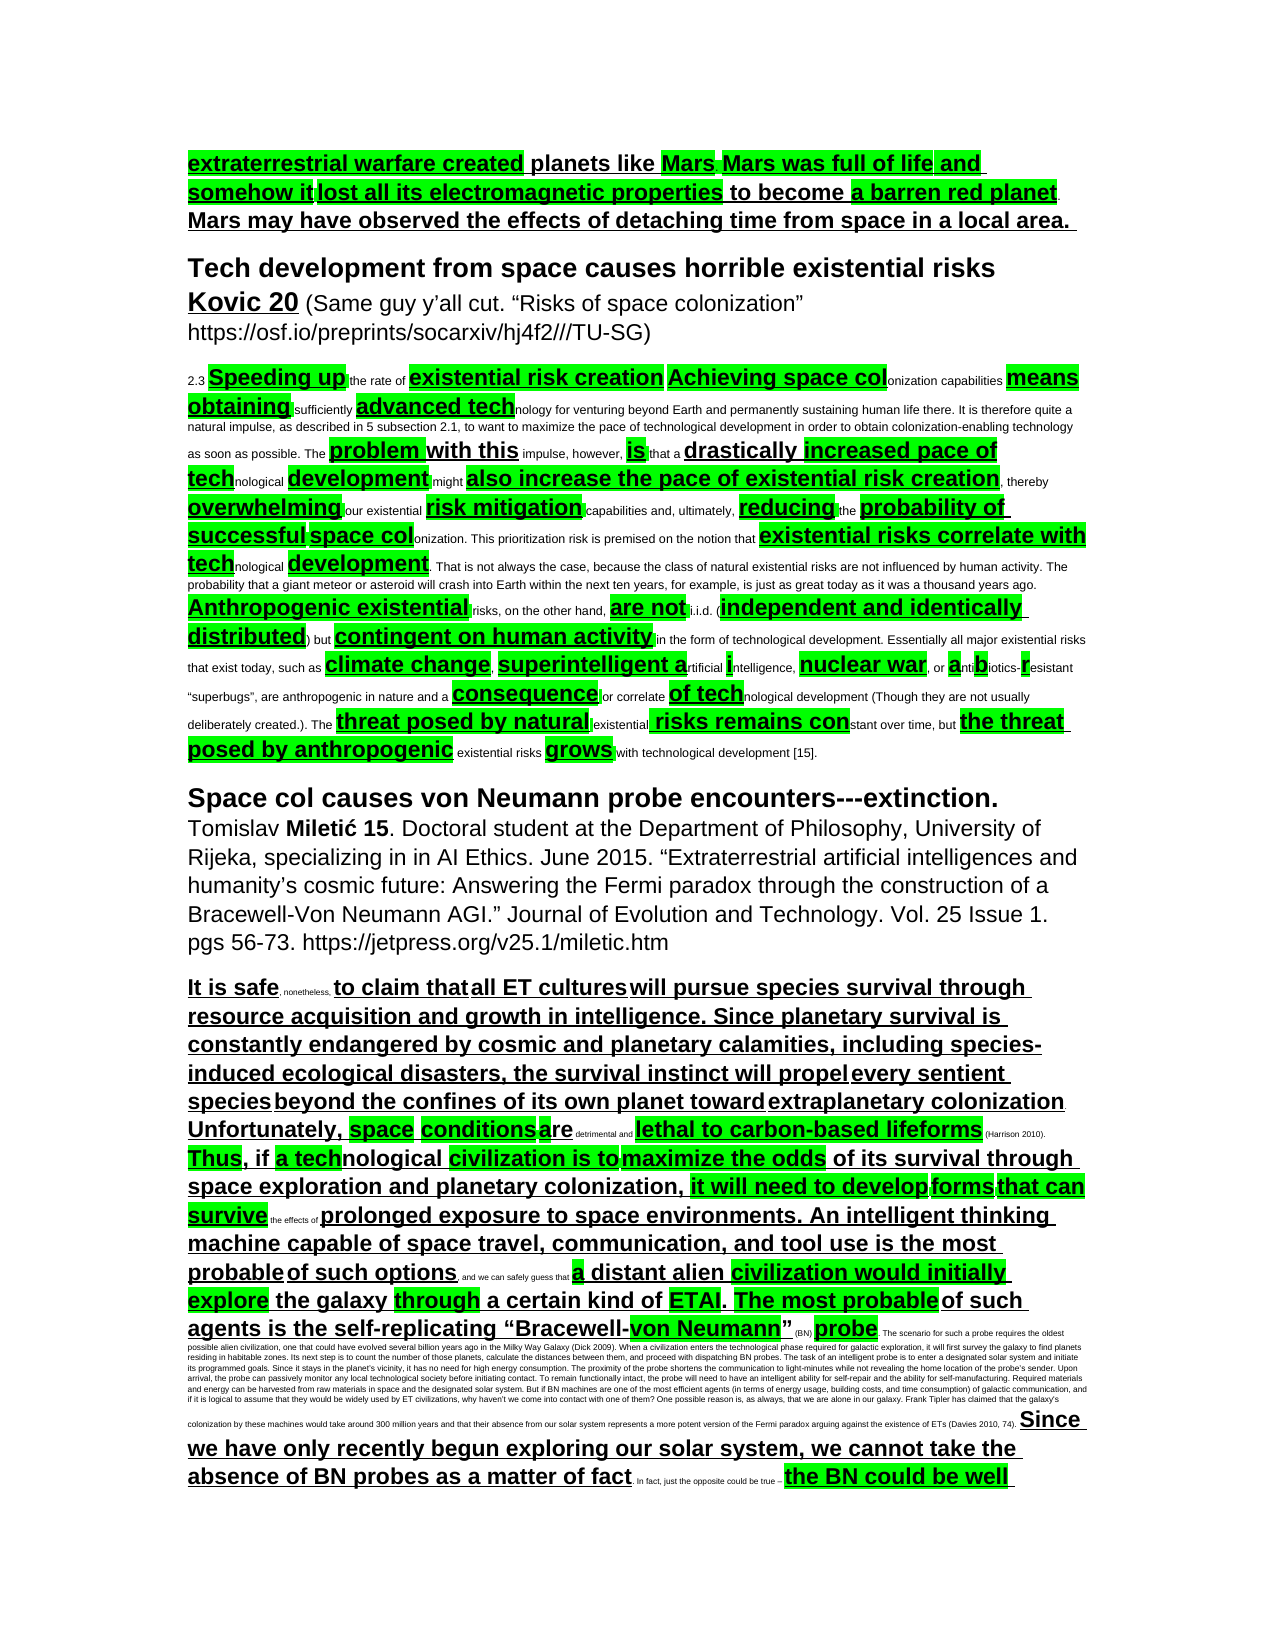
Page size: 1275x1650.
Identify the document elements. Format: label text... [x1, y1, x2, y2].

text Kovic 20 (Same guy y’all cut. “Risks of space colonization” https://osf.io/preprints/socarxiv/hj4f2///TU-SG) [187, 286, 1087, 345]
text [187, 150, 1087, 233]
text Tomislav Miletić 15. Doctoral student at the Department of Philosophy, University of Rijeka, specializing in in AI Ethics. June 2015. “Extraterrestrial artificial intelligences and humanity’s cosmic future: Answering the Fermi paradox through the construction of a Bracewell-Von Neumann AGI.” Journal of Evolution and Technology. Vol. 25 Issue 1. pgs 56-73. https://jetpress.org/v25.1/miletic.htm [187, 815, 1087, 955]
subtitle Tech development from space causes horrible existential risks [187, 252, 1087, 283]
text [187, 974, 1087, 1489]
subtitle Space col causes von Neumann probe encounters---extinction. [187, 782, 1087, 813]
text 2.3 Speeding up the rate of existential risk creation Achieving space colonization capabilities means obtaining sufficiently advanced technology for venturing beyond Earth and permanently sustaining human life there. It is therefore quite a natural impulse, as described in 5 subsection 2.1, to want to maximize the pace of technological development in order to obtain colonization-enabling technology as soon as possible. The problem with this impulse, however, is that a drastically increased pace of technological development might also increase the pace of existential risk creation, thereby overwhelming our existential risk mitigation capabilities and, ultimately, reducing the probability of successful space colonization. This prioritization risk is premised on the notion that existential risks correlate with technological development. That is not always the case, because the class of natural existential risks are not influenced by human activity. The probability that a giant meteor or asteroid will crash into Earth within the next ten years, for example, is just as great today as it was a thousand years ago. Anthropogenic existential risks, on the other hand, are not i.i.d. (independent and identically distributed) but contingent on human activity in the form of technological development. Essentially all major existential risks that exist today, such as climate change, superintelligent artificial intelligence, nuclear war, or antibiotics-resistant “superbugs”, are anthropogenic in nature and a consequence or correlate of technological development (Though they are not usually deliberately created.). The threat posed by natural existential risks remains constant over time, but the threat posed by anthropogenic existential risks grows with technological development [15]. [187, 364, 1087, 763]
